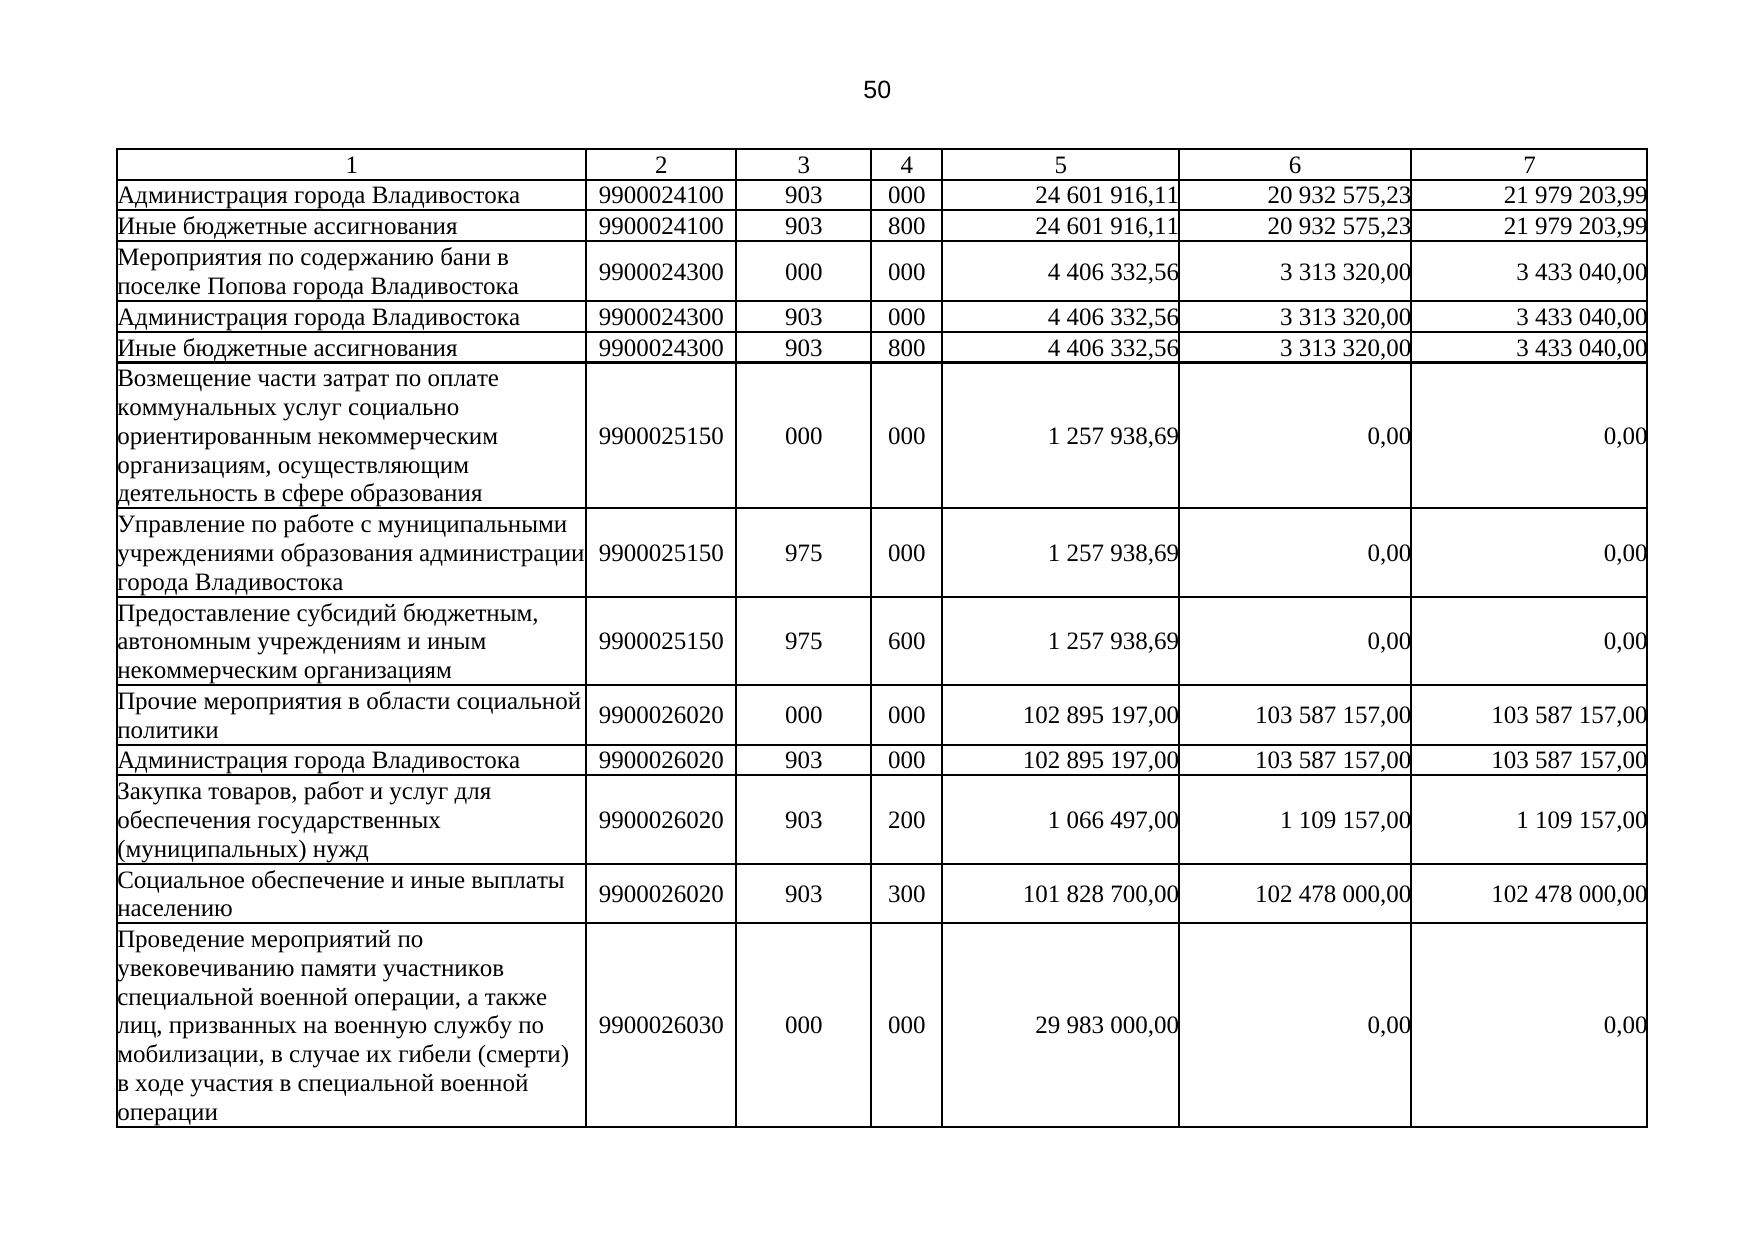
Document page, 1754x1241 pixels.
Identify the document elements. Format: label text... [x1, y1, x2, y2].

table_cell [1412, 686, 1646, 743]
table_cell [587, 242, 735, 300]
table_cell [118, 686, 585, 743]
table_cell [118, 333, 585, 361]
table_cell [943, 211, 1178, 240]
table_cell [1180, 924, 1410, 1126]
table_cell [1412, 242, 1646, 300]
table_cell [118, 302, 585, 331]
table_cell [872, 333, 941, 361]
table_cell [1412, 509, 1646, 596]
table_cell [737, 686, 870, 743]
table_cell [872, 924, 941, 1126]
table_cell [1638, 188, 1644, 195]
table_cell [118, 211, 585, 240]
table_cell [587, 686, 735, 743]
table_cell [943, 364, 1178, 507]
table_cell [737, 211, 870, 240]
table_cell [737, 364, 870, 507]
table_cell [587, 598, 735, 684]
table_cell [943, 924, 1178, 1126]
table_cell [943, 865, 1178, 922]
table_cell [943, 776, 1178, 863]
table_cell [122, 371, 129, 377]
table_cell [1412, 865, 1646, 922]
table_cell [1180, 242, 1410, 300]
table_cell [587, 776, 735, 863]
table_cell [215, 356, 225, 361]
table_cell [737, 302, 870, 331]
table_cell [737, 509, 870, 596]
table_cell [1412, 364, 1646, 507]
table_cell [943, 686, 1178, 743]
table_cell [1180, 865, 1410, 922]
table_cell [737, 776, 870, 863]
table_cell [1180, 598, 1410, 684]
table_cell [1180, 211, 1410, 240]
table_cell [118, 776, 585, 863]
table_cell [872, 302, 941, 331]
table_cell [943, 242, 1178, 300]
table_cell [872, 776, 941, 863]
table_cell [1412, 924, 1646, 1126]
table_header 2 [587, 150, 735, 178]
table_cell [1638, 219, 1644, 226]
table_header 5 [943, 150, 1178, 178]
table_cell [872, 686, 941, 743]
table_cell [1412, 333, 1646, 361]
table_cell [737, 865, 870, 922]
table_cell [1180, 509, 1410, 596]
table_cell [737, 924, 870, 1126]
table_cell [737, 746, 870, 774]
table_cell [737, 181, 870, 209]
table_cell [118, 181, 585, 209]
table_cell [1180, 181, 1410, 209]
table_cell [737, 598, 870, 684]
table_header 3 [737, 150, 870, 178]
table_header 7 [1412, 150, 1646, 178]
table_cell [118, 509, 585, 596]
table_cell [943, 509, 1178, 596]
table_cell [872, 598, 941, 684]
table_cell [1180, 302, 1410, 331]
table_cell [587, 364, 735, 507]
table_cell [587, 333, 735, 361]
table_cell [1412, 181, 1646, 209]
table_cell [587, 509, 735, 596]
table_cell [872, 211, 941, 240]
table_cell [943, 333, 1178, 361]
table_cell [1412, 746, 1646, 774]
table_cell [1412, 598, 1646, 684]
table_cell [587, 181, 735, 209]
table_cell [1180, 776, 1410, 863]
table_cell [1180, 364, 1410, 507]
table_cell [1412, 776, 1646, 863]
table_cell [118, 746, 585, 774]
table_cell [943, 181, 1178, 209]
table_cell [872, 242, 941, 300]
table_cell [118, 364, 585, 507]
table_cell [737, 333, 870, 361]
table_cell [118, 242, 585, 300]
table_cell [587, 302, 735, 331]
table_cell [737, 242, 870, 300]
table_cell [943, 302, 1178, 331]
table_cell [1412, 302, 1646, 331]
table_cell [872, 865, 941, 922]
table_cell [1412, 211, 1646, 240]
table_header 1 [118, 150, 585, 178]
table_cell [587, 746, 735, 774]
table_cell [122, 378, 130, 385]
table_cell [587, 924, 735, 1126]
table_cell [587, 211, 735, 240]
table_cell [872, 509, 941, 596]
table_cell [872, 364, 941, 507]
table_header 6 [1180, 150, 1410, 178]
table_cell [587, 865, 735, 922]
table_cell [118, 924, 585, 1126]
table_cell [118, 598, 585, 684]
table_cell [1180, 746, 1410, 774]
table_header 4 [872, 150, 941, 178]
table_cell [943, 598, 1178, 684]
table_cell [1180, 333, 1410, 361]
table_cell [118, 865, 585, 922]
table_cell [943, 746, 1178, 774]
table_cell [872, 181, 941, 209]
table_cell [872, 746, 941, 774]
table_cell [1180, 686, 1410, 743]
